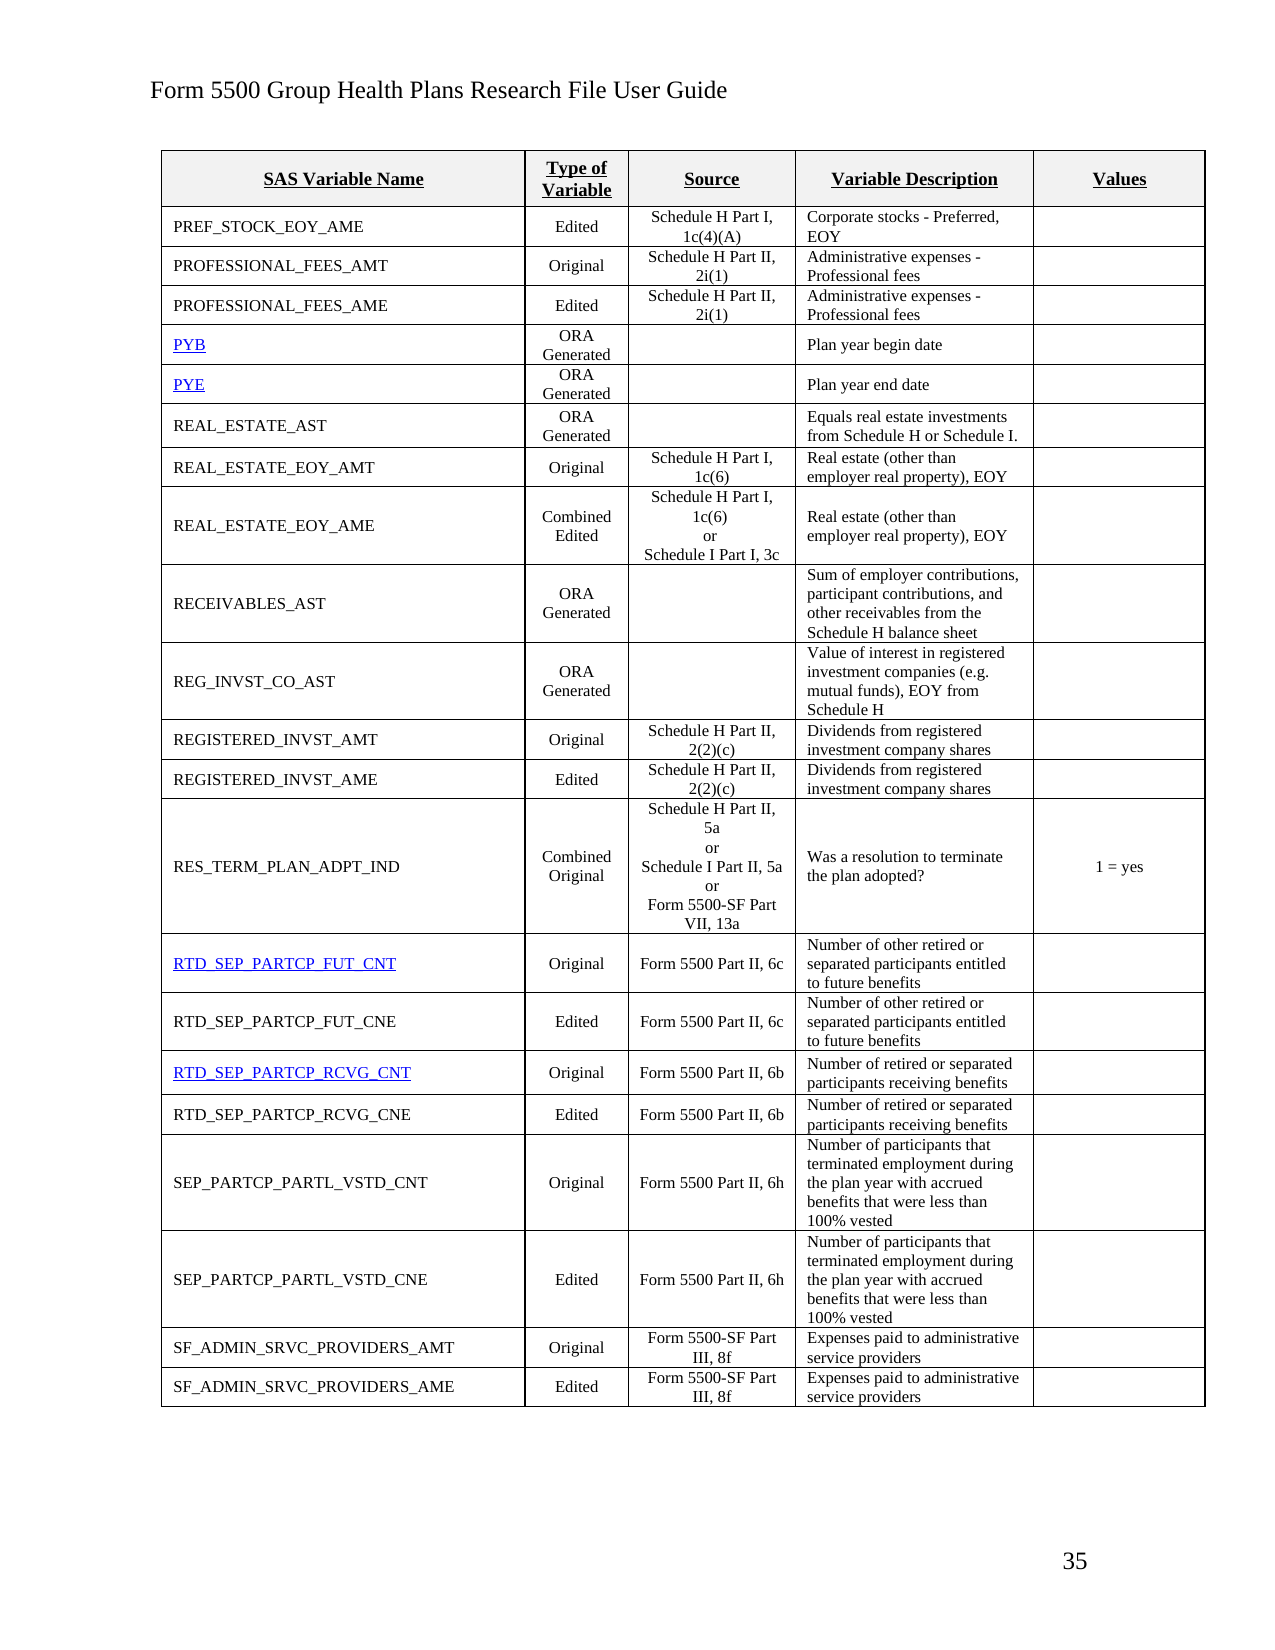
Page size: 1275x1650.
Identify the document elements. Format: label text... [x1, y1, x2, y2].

table_cell Real estate (other than employer real property), EOY [796, 448, 1033, 486]
table_header Variable Description [796, 151, 1033, 206]
table_cell RES_TERM_PLAN_ADPT_IND [162, 799, 524, 933]
table_cell ORA Generated [526, 365, 628, 403]
table_cell [1034, 1051, 1204, 1094]
table_cell Combined Edited [526, 487, 628, 564]
table_cell Schedule H Part II, 5a or Schedule I Part II, 5a or Form 5500-SF Part VII, 13a [629, 799, 795, 933]
table_cell Edited [526, 207, 628, 246]
table_cell Original [526, 247, 628, 285]
table_cell [1034, 993, 1204, 1050]
table_cell REAL_ESTATE_EOY_AME [162, 487, 524, 564]
table_cell RTD_SEP_PARTCP_RCVG_CNE [162, 1095, 524, 1133]
table_cell Schedule H Part I, 1c(6) or Schedule I Part I, 3c [629, 487, 795, 564]
table_cell [1034, 1368, 1204, 1406]
table_cell Combined Original [526, 799, 628, 933]
table_cell REAL_ESTATE_EOY_AMT [162, 448, 524, 486]
table_cell RTD_SEP_PARTCP_FUT_CNE [162, 993, 524, 1050]
table_cell Form 5500 Part II, 6h [629, 1135, 795, 1230]
table_cell Schedule H Part II, 2i(1) [629, 247, 795, 285]
table_cell [1034, 720, 1204, 759]
table_cell Sum of employer contributions, participant contributions, and other receivables from the Schedule H balance sheet [796, 565, 1033, 642]
table_cell [1034, 1135, 1204, 1230]
table_cell Original [526, 934, 628, 992]
table_cell Form 5500-SF Part III, 8f [629, 1368, 795, 1406]
table_cell Form 5500-SF Part III, 8f [629, 1328, 795, 1367]
table_cell Schedule H Part II, 2(2)(c) [629, 720, 795, 759]
table_cell [1034, 643, 1204, 719]
table_cell Edited [526, 1095, 628, 1133]
table_cell Schedule H Part I, 1c(6) [629, 448, 795, 486]
table_cell [1034, 448, 1204, 486]
table_cell Form 5500 Part II, 6c [629, 993, 795, 1050]
table_cell Number of participants that terminated employment during the plan year with accrued benefits that were less than 100% vested [796, 1231, 1033, 1327]
table_cell Real estate (other than employer real property), EOY [796, 487, 1033, 564]
table_cell Expenses paid to administrative service providers [796, 1368, 1033, 1406]
table_cell Schedule H Part II, 2i(1) [629, 286, 795, 324]
table_cell Expenses paid to administrative service providers [796, 1328, 1033, 1367]
table_cell Plan year end date [796, 365, 1033, 403]
table_cell [1034, 247, 1204, 285]
table_cell Form 5500 Part II, 6c [629, 934, 795, 992]
table_cell SEP_PARTCP_PARTL_VSTD_CNE [162, 1231, 524, 1327]
table_cell Dividends from registered investment company shares [796, 760, 1033, 798]
table_cell Original [526, 448, 628, 486]
table_cell Number of other retired or separated participants entitled to future benefits [796, 934, 1033, 992]
table_header Values [1034, 151, 1204, 206]
table_cell Schedule H Part I, 1c(4)(A) [629, 207, 795, 246]
table_cell [1034, 404, 1204, 447]
table_cell PYB [162, 325, 524, 364]
table_cell Edited [526, 760, 628, 798]
table_header Source [629, 151, 795, 206]
table_cell Was a resolution to terminate the plan adopted? [796, 799, 1033, 933]
table_cell Equals real estate investments from Schedule H or Schedule I. [796, 404, 1033, 447]
table_cell RECEIVABLES_AST [162, 565, 524, 642]
table_cell Dividends from registered investment company shares [796, 720, 1033, 759]
table_cell Original [526, 1328, 628, 1367]
table_cell Form 5500 Part II, 6b [629, 1051, 795, 1094]
table_cell Form 5500 Part II, 6b [629, 1095, 795, 1133]
table_cell ORA Generated [526, 325, 628, 364]
table_cell [629, 404, 795, 447]
table_cell Edited [526, 1368, 628, 1406]
table_cell REGISTERED_INVST_AMT [162, 720, 524, 759]
table_cell [1034, 286, 1204, 324]
table_cell ORA Generated [526, 404, 628, 447]
table_cell PROFESSIONAL_FEES_AME [162, 286, 524, 324]
table_cell RTD_SEP_PARTCP_RCVG_CNT [162, 1051, 524, 1094]
table_cell REG_INVST_CO_AST [162, 643, 524, 719]
table_cell [629, 565, 795, 642]
table_cell Original [526, 720, 628, 759]
table_cell REGISTERED_INVST_AME [162, 760, 524, 798]
table_cell Original [526, 1135, 628, 1230]
table_cell Corporate stocks - Preferred, EOY [796, 207, 1033, 246]
table_cell Form 5500 Part II, 6h [629, 1231, 795, 1327]
table_cell PROFESSIONAL_FEES_AMT [162, 247, 524, 285]
table_cell REAL_ESTATE_AST [162, 404, 524, 447]
table_cell PYE [162, 365, 524, 403]
table_cell [629, 643, 795, 719]
table_cell Administrative expenses - Professional fees [796, 286, 1033, 324]
table_header Type of Variable [526, 151, 628, 206]
table_cell PREF_STOCK_EOY_AME [162, 207, 524, 246]
table_cell [1034, 207, 1204, 246]
table_cell 1 = yes [1034, 799, 1204, 933]
table_cell [1034, 1231, 1204, 1327]
table_cell Schedule H Part II, 2(2)(c) [629, 760, 795, 798]
table_header SAS Variable Name [162, 151, 524, 206]
table_cell SF_ADMIN_SRVC_PROVIDERS_AME [162, 1368, 524, 1406]
table_cell Plan year begin date [796, 325, 1033, 364]
table_cell Administrative expenses - Professional fees [796, 247, 1033, 285]
table_cell Number of retired or separated participants receiving benefits [796, 1095, 1033, 1133]
table_cell [1034, 760, 1204, 798]
table_cell [1034, 365, 1204, 403]
table_cell Number of other retired or separated participants entitled to future benefits [796, 993, 1033, 1050]
table_cell Edited [526, 286, 628, 324]
table_cell [629, 325, 795, 364]
table_cell [1034, 1095, 1204, 1133]
table_cell Edited [526, 993, 628, 1050]
table_cell [1034, 565, 1204, 642]
table_cell Number of participants that terminated employment during the plan year with accrued benefits that were less than 100% vested [796, 1135, 1033, 1230]
table_cell [1034, 934, 1204, 992]
table_cell [1034, 487, 1204, 564]
table_cell Original [526, 1051, 628, 1094]
table_cell [1034, 325, 1204, 364]
table_cell Edited [526, 1231, 628, 1327]
table_cell SEP_PARTCP_PARTL_VSTD_CNT [162, 1135, 524, 1230]
table_cell ORA Generated [526, 643, 628, 719]
table_cell RTD_SEP_PARTCP_FUT_CNT [162, 934, 524, 992]
table_cell Value of interest in registered investment companies (e.g. mutual funds), EOY from Schedule H [796, 643, 1033, 719]
table_cell [629, 365, 795, 403]
table_cell [1034, 1328, 1204, 1367]
table_cell ORA Generated [526, 565, 628, 642]
table_cell SF_ADMIN_SRVC_PROVIDERS_AMT [162, 1328, 524, 1367]
table_cell Number of retired or separated participants receiving benefits [796, 1051, 1033, 1094]
